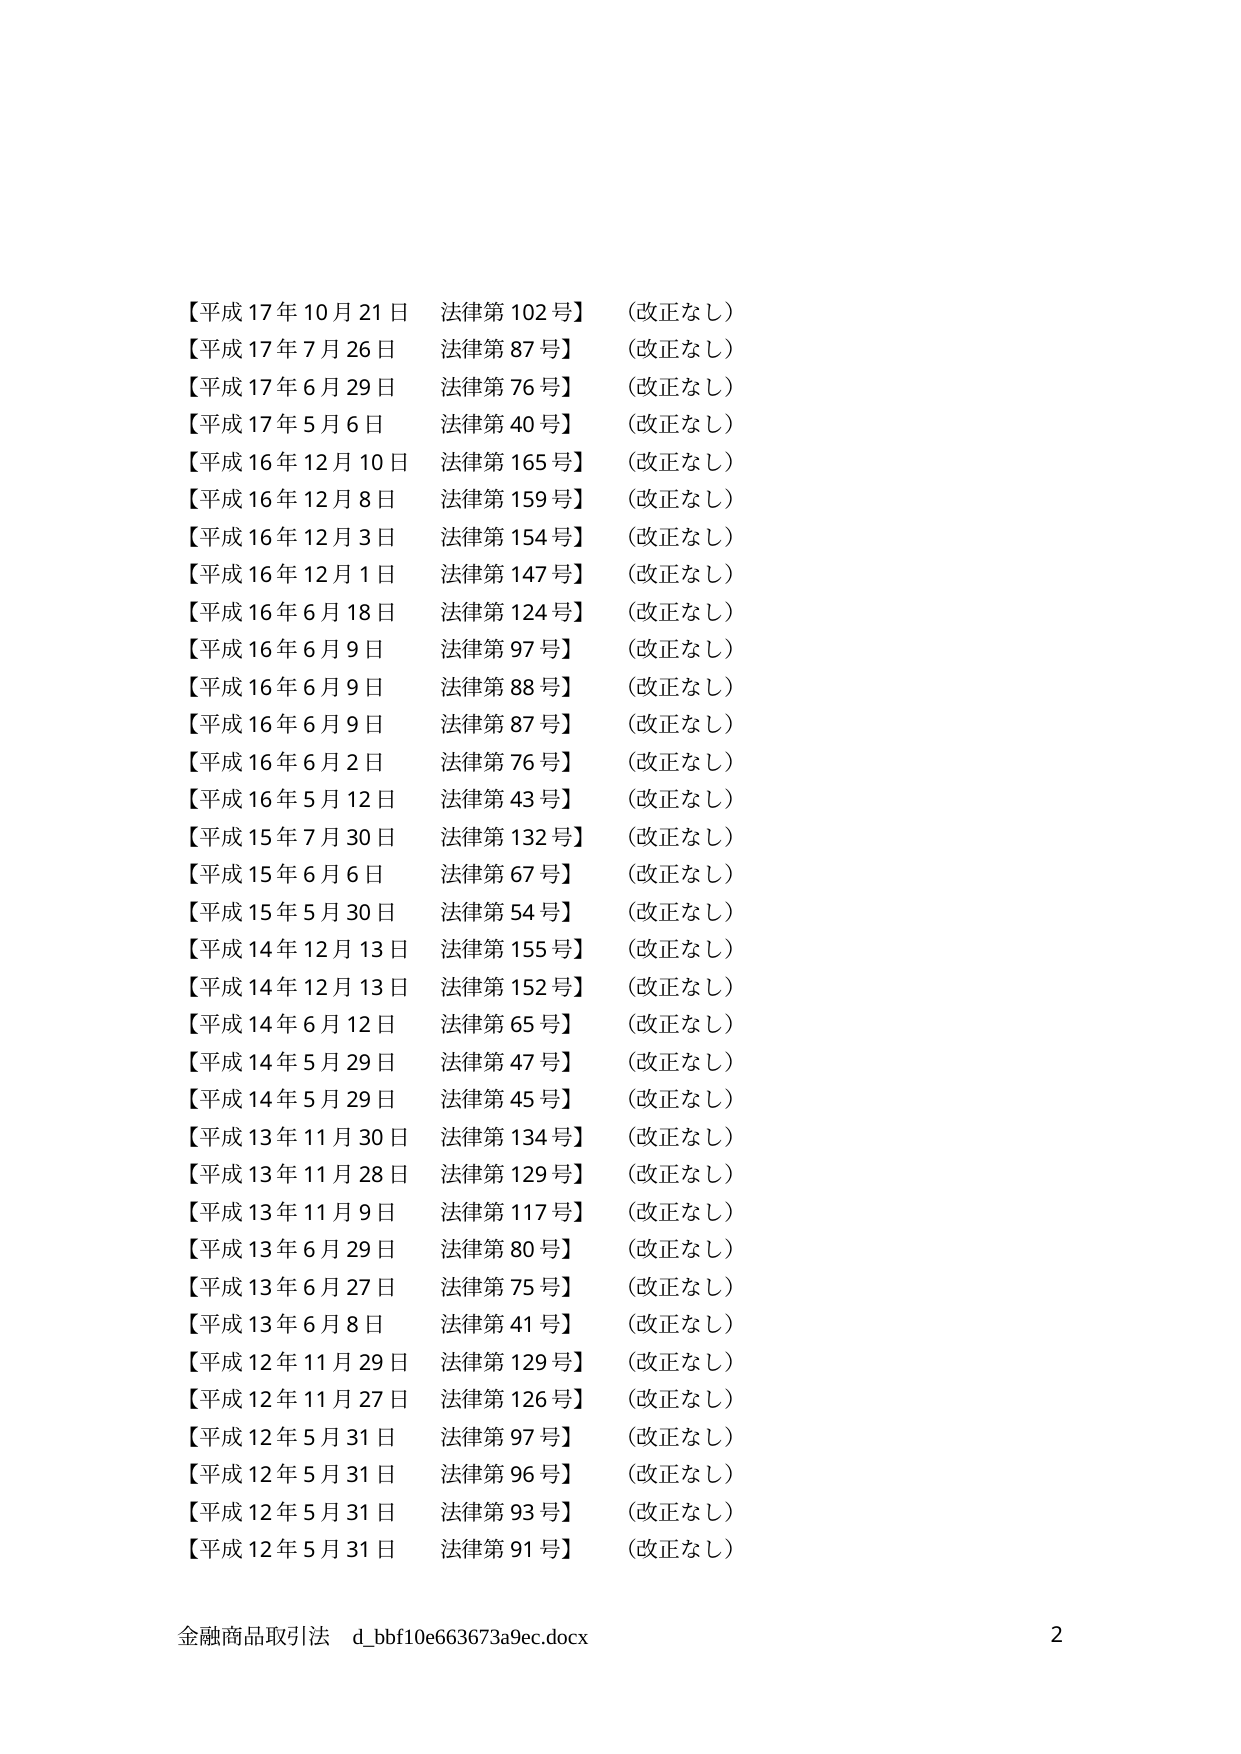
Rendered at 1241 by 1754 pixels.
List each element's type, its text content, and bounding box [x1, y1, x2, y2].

text 【平成16年6月9日 法律第87号】 （改正なし） [177, 704, 1063, 742]
text 【平成17年6月29日 法律第76号】 （改正なし） [177, 367, 1063, 404]
text 【平成16年12月8日 法律第159号】 （改正なし） [177, 479, 1063, 517]
text 【平成14年5月29日 法律第45号】 （改正なし） [177, 1079, 1063, 1117]
text 【平成13年11月9日 法律第117号】 （改正なし） [177, 1192, 1063, 1229]
text 【平成17年5月6日 法律第40号】 （改正なし） [177, 404, 1063, 442]
text 【平成14年12月13日 法律第152号】 （改正なし） [177, 967, 1063, 1004]
text 【平成12年5月31日 法律第91号】 （改正なし） [177, 1529, 1063, 1567]
text 【平成13年6月8日 法律第41号】 （改正なし） [177, 1304, 1063, 1342]
text 【平成12年5月31日 法律第97号】 （改正なし） [177, 1417, 1063, 1454]
text 【平成16年12月1日 法律第147号】 （改正なし） [177, 554, 1063, 592]
text 【平成16年6月9日 法律第97号】 （改正なし） [177, 629, 1063, 667]
text 【平成15年7月30日 法律第132号】 （改正なし） [177, 817, 1063, 854]
text 【平成12年5月31日 法律第93号】 （改正なし） [177, 1492, 1063, 1529]
text 【平成16年6月2日 法律第76号】 （改正なし） [177, 742, 1063, 779]
text 【平成12年11月29日 法律第129号】 （改正なし） [177, 1342, 1063, 1379]
text 【平成17年10月21日 法律第102号】 （改正なし） [177, 292, 1063, 329]
text 【平成16年12月10日 法律第165号】 （改正なし） [177, 442, 1063, 479]
text 【平成14年6月12日 法律第65号】 （改正なし） [177, 1004, 1063, 1042]
text 【平成13年6月27日 法律第75号】 （改正なし） [177, 1267, 1063, 1304]
text 【平成15年5月30日 法律第54号】 （改正なし） [177, 892, 1063, 929]
text 【平成16年6月18日 法律第124号】 （改正なし） [177, 592, 1063, 629]
text 【平成14年12月13日 法律第155号】 （改正なし） [177, 929, 1063, 967]
text 【平成12年5月31日 法律第96号】 （改正なし） [177, 1454, 1063, 1492]
text 【平成13年6月29日 法律第80号】 （改正なし） [177, 1229, 1063, 1267]
text 【平成16年6月9日 法律第88号】 （改正なし） [177, 667, 1063, 704]
text 【平成13年11月28日 法律第129号】 （改正なし） [177, 1154, 1063, 1192]
text 【平成15年6月6日 法律第67号】 （改正なし） [177, 854, 1063, 892]
text 【平成16年12月3日 法律第154号】 （改正なし） [177, 517, 1063, 554]
text 【平成14年5月29日 法律第47号】 （改正なし） [177, 1042, 1063, 1079]
text 【平成13年11月30日 法律第134号】 （改正なし） [177, 1117, 1063, 1154]
text 【平成16年5月12日 法律第43号】 （改正なし） [177, 779, 1063, 817]
text 【平成17年7月26日 法律第87号】 （改正なし） [177, 329, 1063, 367]
text 【平成12年11月27日 法律第126号】 （改正なし） [177, 1379, 1063, 1417]
